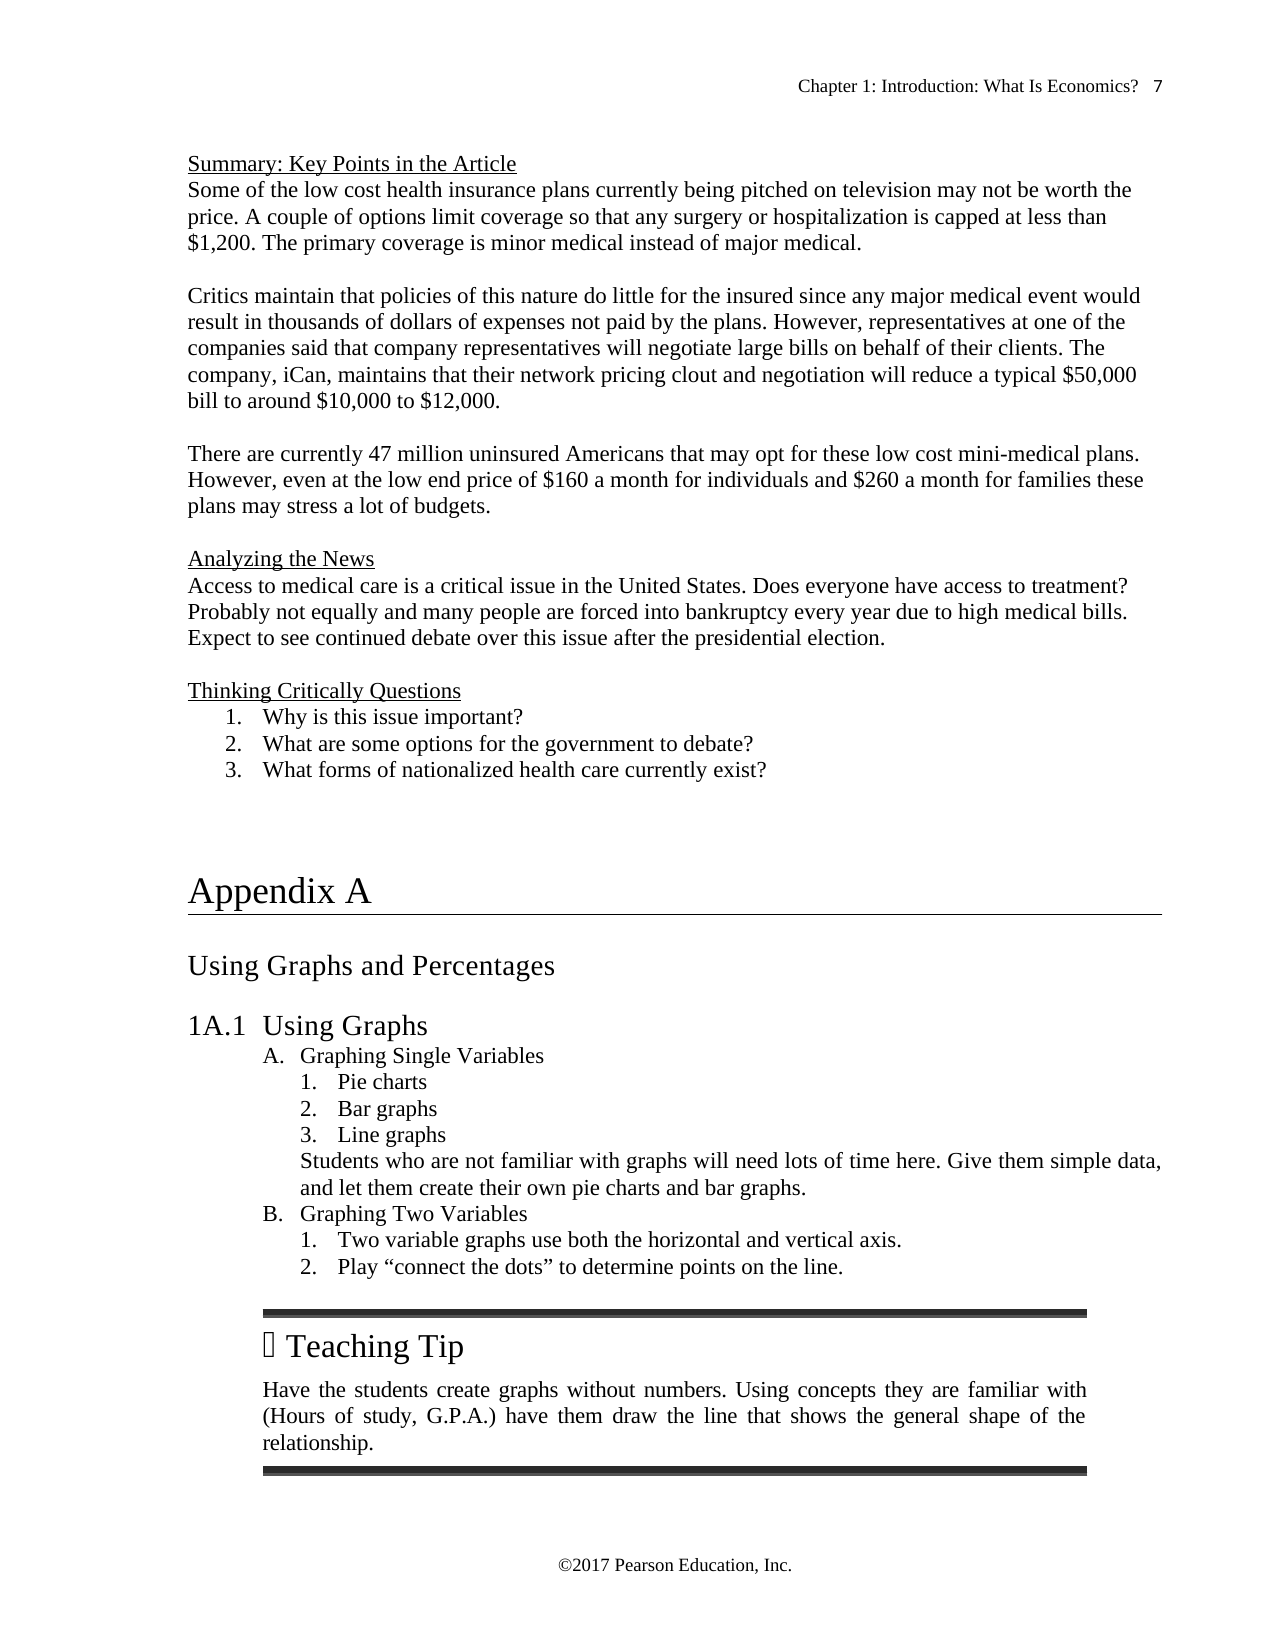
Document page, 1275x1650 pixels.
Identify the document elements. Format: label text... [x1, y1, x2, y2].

text There are currently 47 million uninsured Americans that may opt for these low cost mini-medical plans. However, even at the low end price of $160 a month for individuals and $260 a month for families these plans may stress a lot of budgets. [187, 440, 1162, 519]
text B. Graphing Two Variables [262, 1200, 1162, 1226]
list Line graphs [300, 1121, 1162, 1147]
list Play “connect the dots” to determine points on the line. [300, 1253, 1162, 1279]
text Thinking Critically Questions [187, 677, 1162, 703]
text Some of the low cost health insurance plans currently being pitched on television may not be worth the price. A couple of options limit coverage so that any surgery or hospitalization is capped at less than $1,200. The primary coverage is minor medical instead of major medical. [187, 176, 1162, 255]
list Pie charts [300, 1068, 1162, 1095]
text Access to medical care is a critical issue in the United States. Does everyone have access to treatment? Probably not equally and many people are forced into bankruptcy every year due to high medical bills. Expect to see continued debate over this issue after the presidential election. [187, 572, 1162, 651]
text Teaching Tip [262, 1316, 1087, 1355]
list Bar graphs [300, 1095, 1162, 1121]
list What forms of nationalized health care currently exist? [225, 756, 1162, 782]
text Appendix A [187, 869, 1162, 915]
text Critics maintain that policies of this nature do little for the insured since any major medical event would result in thousands of dollars of expenses not paid by the plans. However, representatives at one of the companies said that company representatives will negotiate large bills on behalf of their clients. The company, iCan, maintains that their network pricing clout and negotiation will reduce a typical $50,000 bill to around $10,000 to $12,000. [187, 282, 1162, 413]
text Have the students create graphs without numbers. Using concepts they are familiar with (Hours of study, G.P.A.) have them draw the line that shows the general shape of the relationship. [262, 1355, 1087, 1476]
text 1A.1 Using Graphs [187, 1008, 1162, 1042]
text Analyzing the News [187, 545, 1162, 572]
text Summary: Key Points in the Article [187, 150, 1162, 176]
text A. Graphing Single Variables [262, 1042, 1162, 1068]
list Two variable graphs use both the horizontal and vertical axis. [300, 1226, 1162, 1253]
list Why is this issue important? [225, 703, 1162, 730]
text Students who are not familiar with graphs will need lots of time here. Give them simple data, and let them create their own pie charts and bar graphs. [300, 1147, 1162, 1200]
list What are some options for the government to debate? [225, 730, 1162, 756]
text Using Graphs and Percentages [187, 948, 1162, 982]
